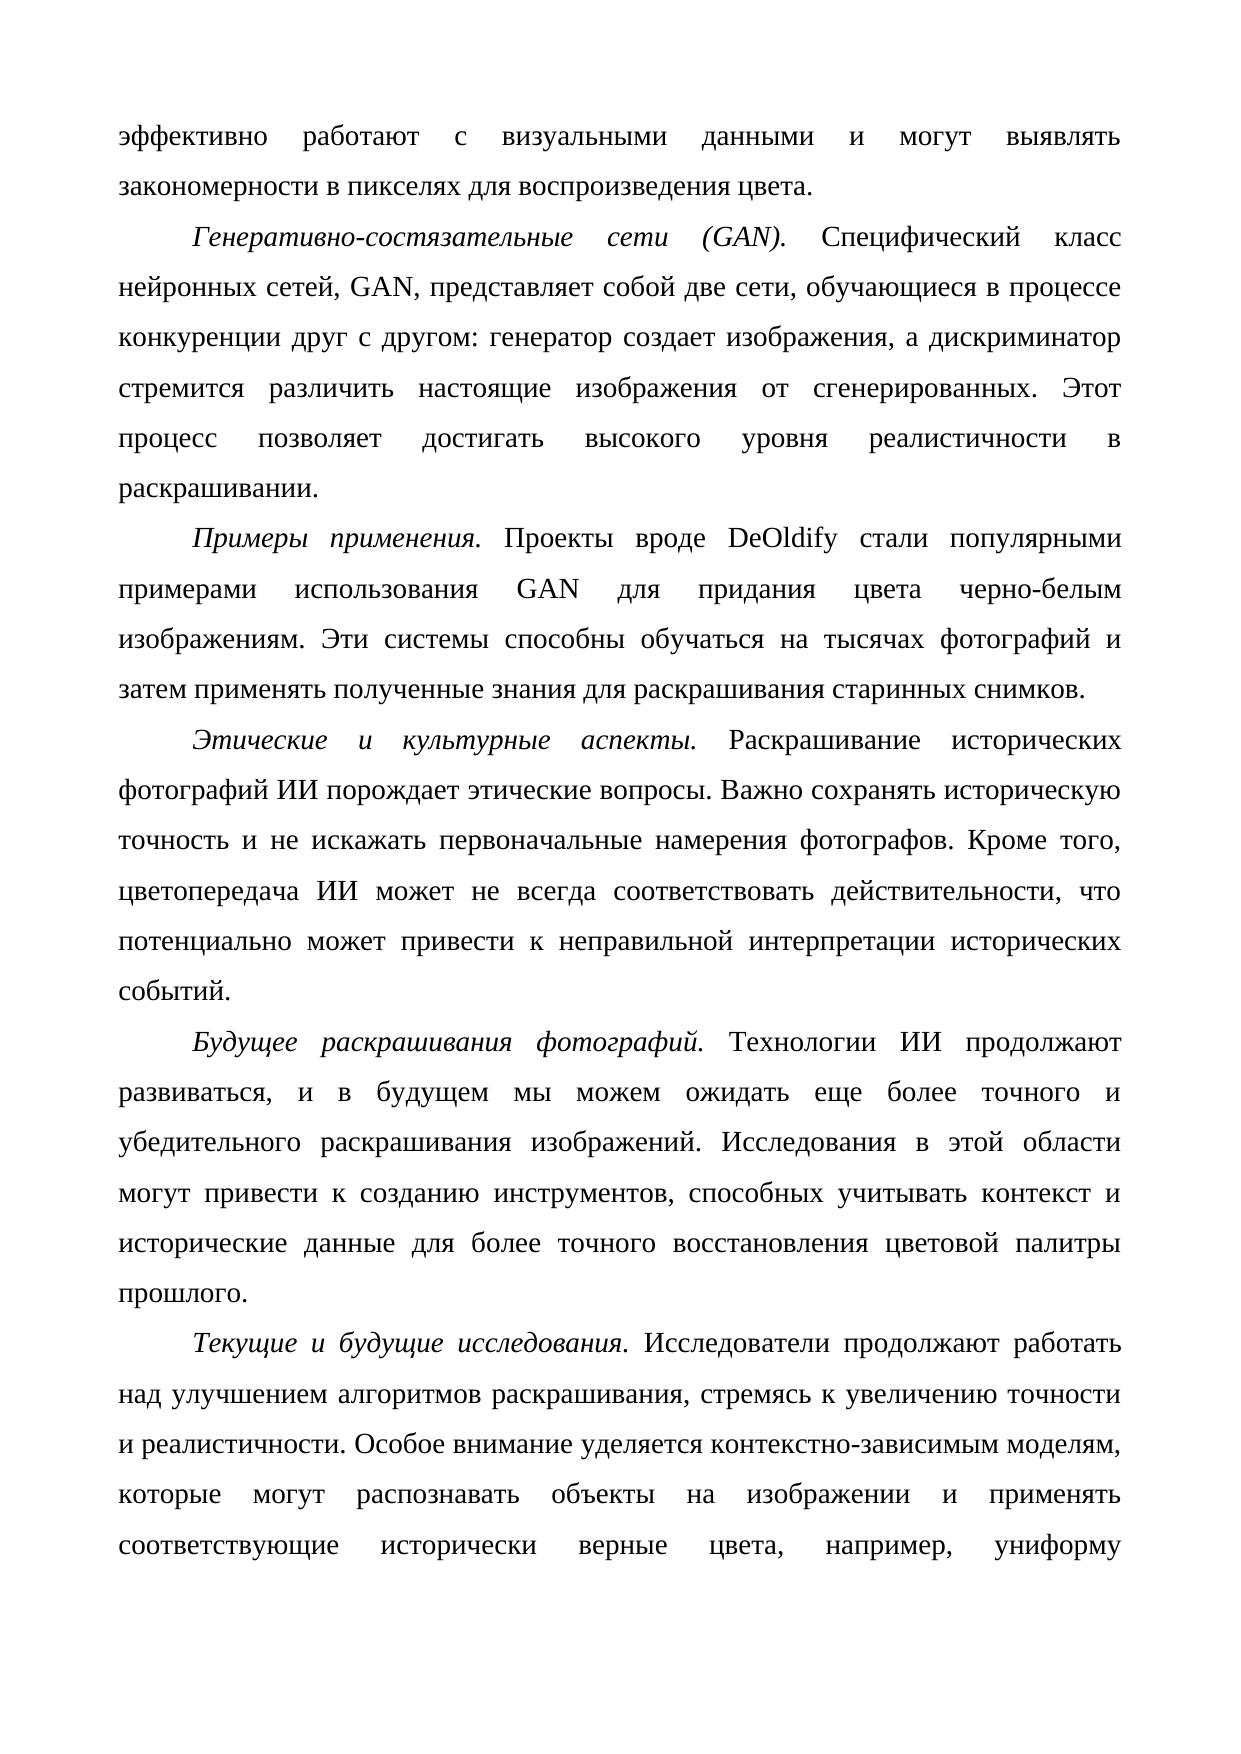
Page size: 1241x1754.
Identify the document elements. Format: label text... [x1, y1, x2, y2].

text Генеративно-состязательные сети (GAN). Специфический класс нейронных сетей, GAN, представляет собой две сети, обучающиеся в процессе конкуренции друг с другом: генератор создает изображения, а дискриминатор стремится различить настоящие изображения от сгенерированных. Этот процесс позволяет достигать высокого уровня реалистичности в раскрашивании. [118, 219, 1122, 504]
text Этические и культурные аспекты. Раскрашивание исторических фотографий ИИ порождает этические вопросы. Важно сохранять историческую точность и не искажать первоначальные намерения фотографов. Кроме того, цветопередача ИИ может не всегда соответствовать действительности, что потенциально может привести к неправильной интерпретации исторических событий. [118, 722, 1122, 1007]
text Будущее раскрашивания фотографий. Технологии ИИ продолжают развиваться, и в будущем мы можем ожидать еще более точного и убедительного раскрашивания изображений. Исследования в этой области могут привести к созданию инструментов, способных учитывать контекст и исторические данные для более точного восстановления цветовой палитры прошлого. [118, 1024, 1122, 1309]
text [118, 118, 1122, 202]
text Примеры применения. Проекты вроде DeOldify стали популярными примерами использования GAN для придания цвета черно-белым изображениям. Эти системы способны обучаться на тысячах фотографий и затем применять полученные знания для раскрашивания старинных снимков. [118, 521, 1122, 705]
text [118, 1326, 1122, 1560]
